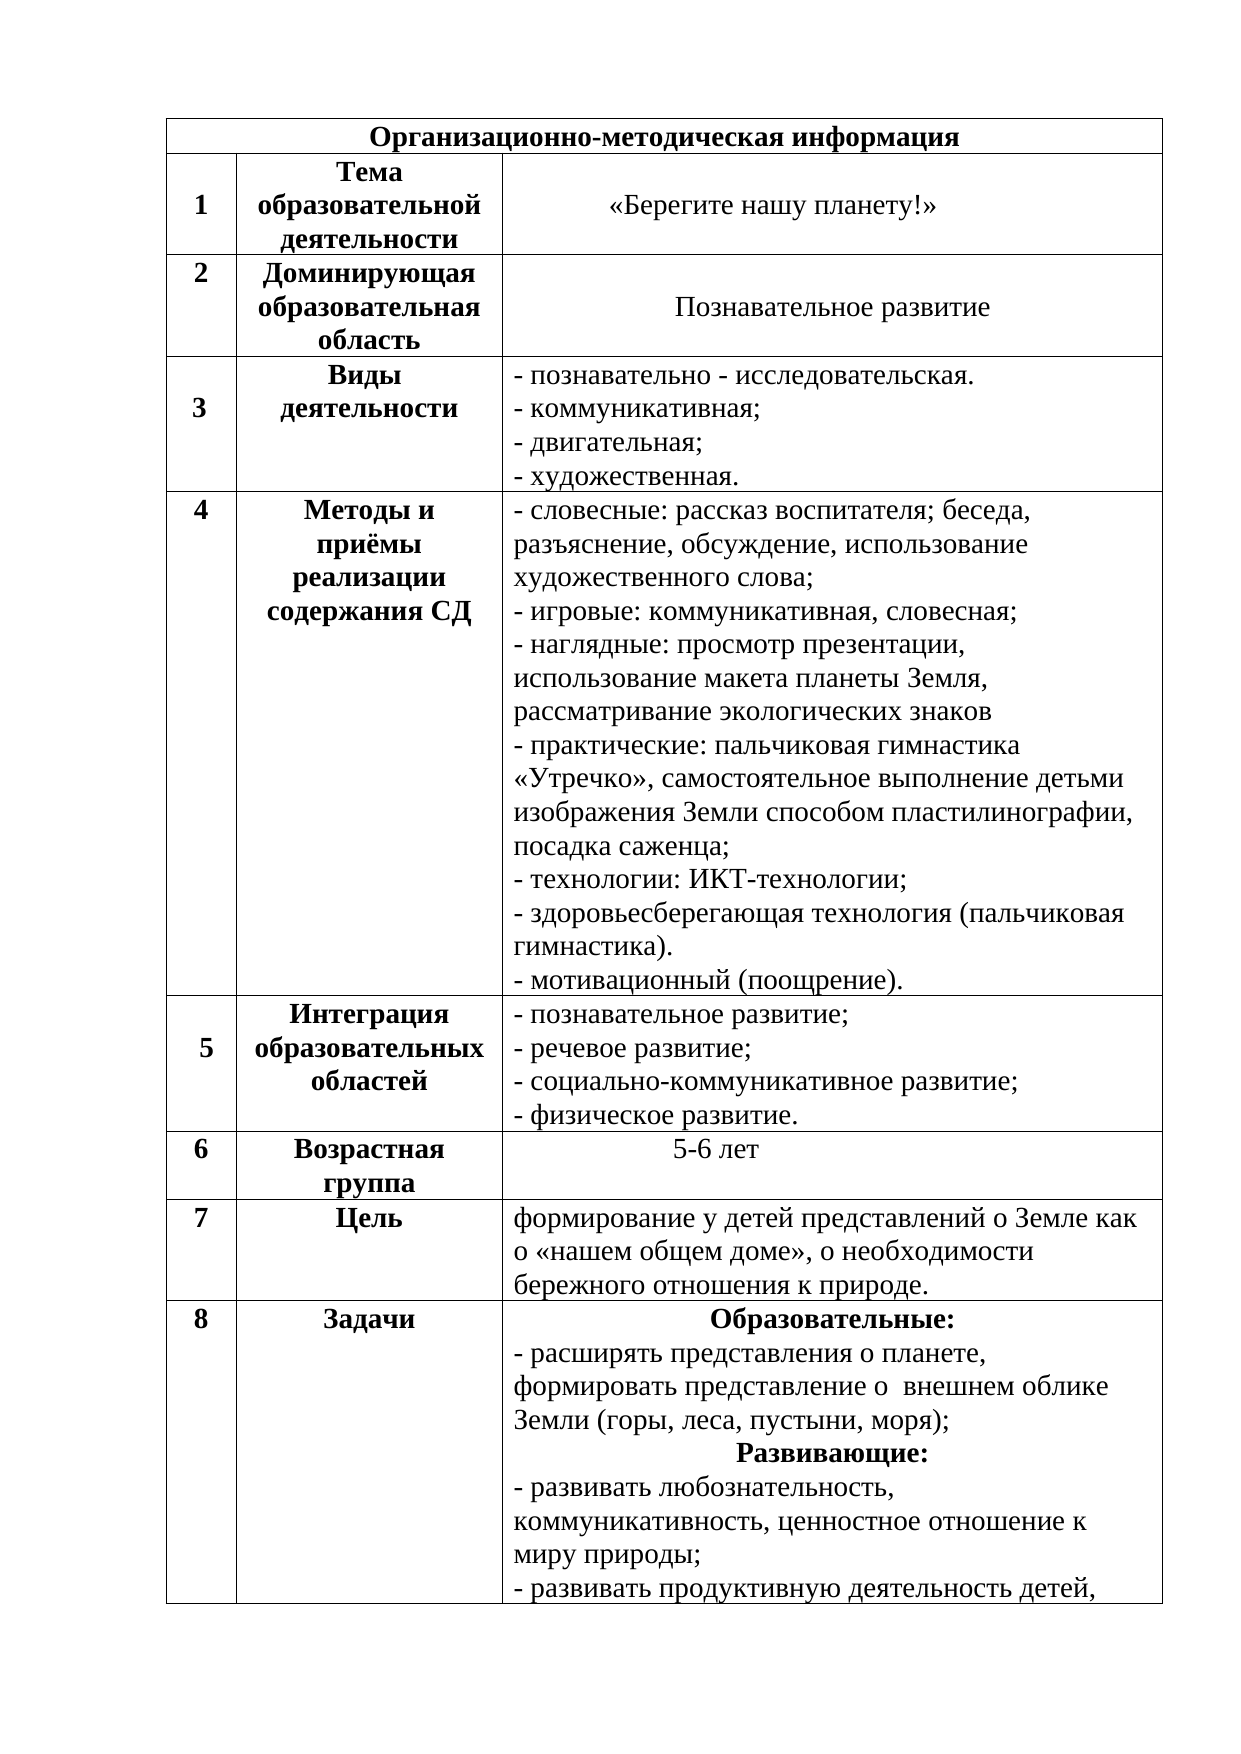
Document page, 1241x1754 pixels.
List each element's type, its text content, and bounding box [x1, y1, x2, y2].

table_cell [503, 1301, 1162, 1603]
table_cell - познавательное развитие; - речевое развитие; - социально-коммуникативное развитие; - физическое развитие. [503, 996, 1162, 1131]
table_cell 7 [167, 1200, 236, 1300]
table_cell 3 [167, 357, 236, 491]
table_cell 4 [167, 492, 236, 995]
table_cell Доминирующая образовательная область [237, 255, 502, 356]
table_cell Интеграция образовательных областей [237, 996, 502, 1131]
table_cell Познавательное развитие [503, 255, 1162, 356]
table_cell - познавательно - исследовательская. - коммуникативная; - двигательная; - художественная. [503, 357, 1162, 491]
table_cell 1 [167, 154, 236, 254]
table_cell Возрастная группа [237, 1132, 502, 1199]
table_cell Цель [237, 1200, 502, 1300]
table_cell 5 [167, 996, 236, 1131]
table_cell - словесные: рассказ воспитателя; беседа, разъяснение, обсуждение, использование художественного слова; - игровые: коммуникативная, словесная; - наглядные: просмотр презентации, использование макета планеты Земля, рассматривание экологических знаков - практические: пальчиковая гимнастика «Утречко», самостоятельное выполнение детьми изображения Земли способом пластилинографии, посадка саженца; - технологии: ИКТ-технологии; - здоровьесберегающая технология (пальчиковая гимнастика). - мотивационный (поощрение). [503, 492, 1162, 995]
table_cell Методы и приёмы реализации содержания СД [237, 492, 502, 995]
table_cell 5-6 лет [503, 1132, 1162, 1199]
table_header Организационно-методическая информация [167, 119, 1162, 153]
table_cell 2 [167, 255, 236, 356]
table_cell формирование у детей представлений о Земле как о «нашем общем доме», о необходимости бережного отношения к природе. [503, 1200, 1162, 1300]
table_cell Тема образовательной деятельности [237, 154, 502, 254]
table_cell 6 [167, 1132, 236, 1199]
table_cell 8 [167, 1301, 236, 1603]
table_cell Задачи [237, 1301, 502, 1603]
table_cell Виды деятельности [237, 357, 502, 491]
table_cell «Берегите нашу планету!» [503, 154, 1162, 254]
